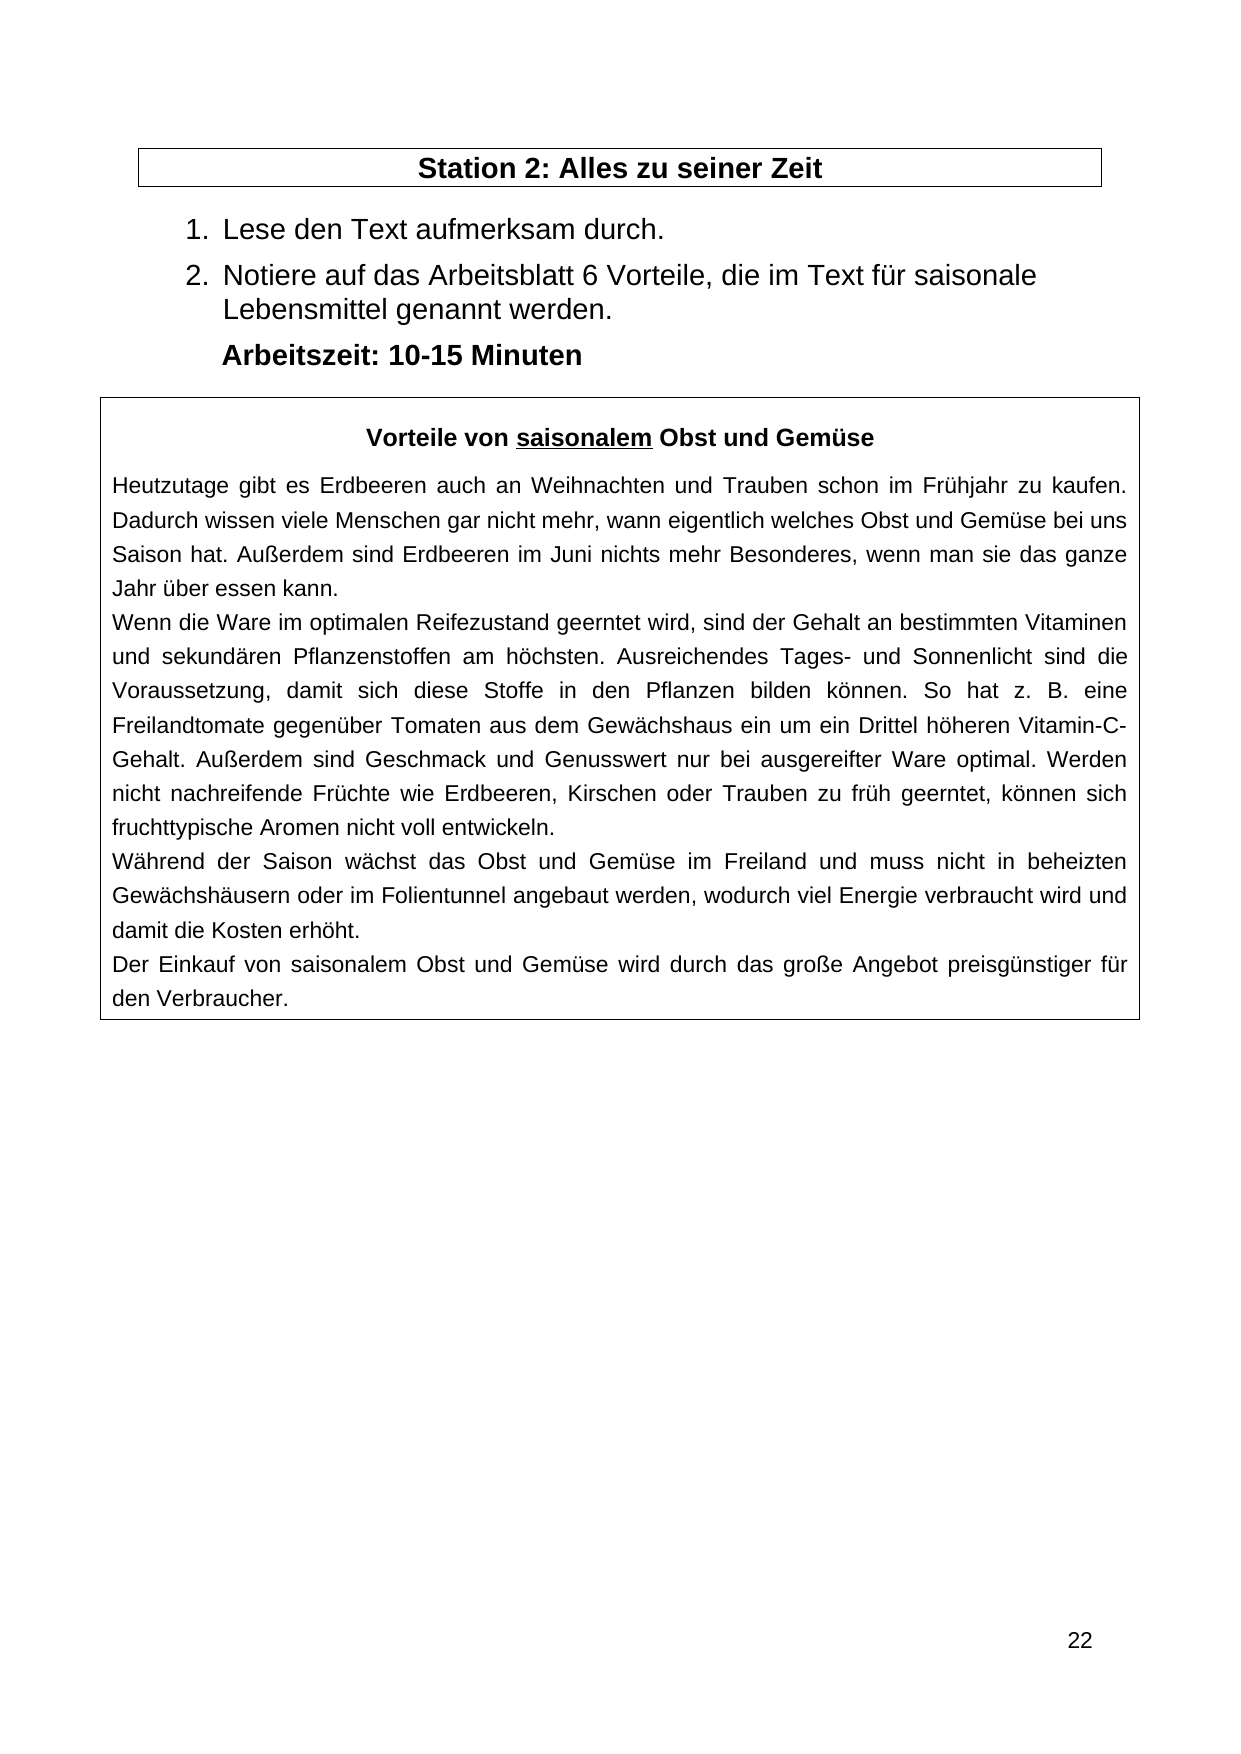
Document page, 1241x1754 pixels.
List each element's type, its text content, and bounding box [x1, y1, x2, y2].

list Lese den Text aufmerksam durch. [185, 212, 1093, 246]
text Station 2: Alles zu seiner Zeit [139, 149, 1101, 186]
table_header Vorteile von saisonalem Obst und Gemüse Heutzutage gibt es Erdbeeren auch an Weihnachten und Trauben schon im Frühjahr zu kaufen. Dadurch wissen viele Menschen gar nicht mehr, wann eigentlich welches Obst und Gemüse bei uns Saison hat. Außerdem sind Erdbeeren im Juni nichts mehr Besonderes, wenn man sie das ganze Jahr über essen kann. Wenn die Ware im optimalen Reifezustand geerntet wird, sind der Gehalt an bestimmten Vitaminen und sekundären Pflanzenstoffen am höchsten. Ausreichendes Tages- und Sonnenlicht sind die Voraussetzung, damit sich diese Stoffe in den Pflanzen bilden können. So hat z. B. eine Freilandtomate gegenüber Tomaten aus dem Gewächshaus ein um ein Drittel höheren Vitamin-C-Gehalt. Außerdem sind Geschmack und Genusswert nur bei ausgereifter Ware optimal. Werden nicht nachreifende Früchte wie Erdbeeren, Kirschen oder Trauben zu früh geerntet, können sich fruchttypische Aromen nicht voll entwickeln. Während der Saison wächst das Obst und Gemüse im Freiland und muss nicht in beheizten Gewächshäusern oder im Folientunnel angebaut werden, wodurch viel Energie verbraucht wird und damit die Kosten erhöht. Der Einkauf von saisonalem Obst und Gemüse wird durch das große Angebot preisgünstiger für den Verbraucher. [101, 398, 1139, 1019]
list Notiere auf das Arbeitsblatt 6 Vorteile, die im Text für saisonale Lebensmittel genannt werden. [185, 258, 1093, 326]
text Arbeitszeit: 10-15 Minuten [148, 338, 1093, 372]
